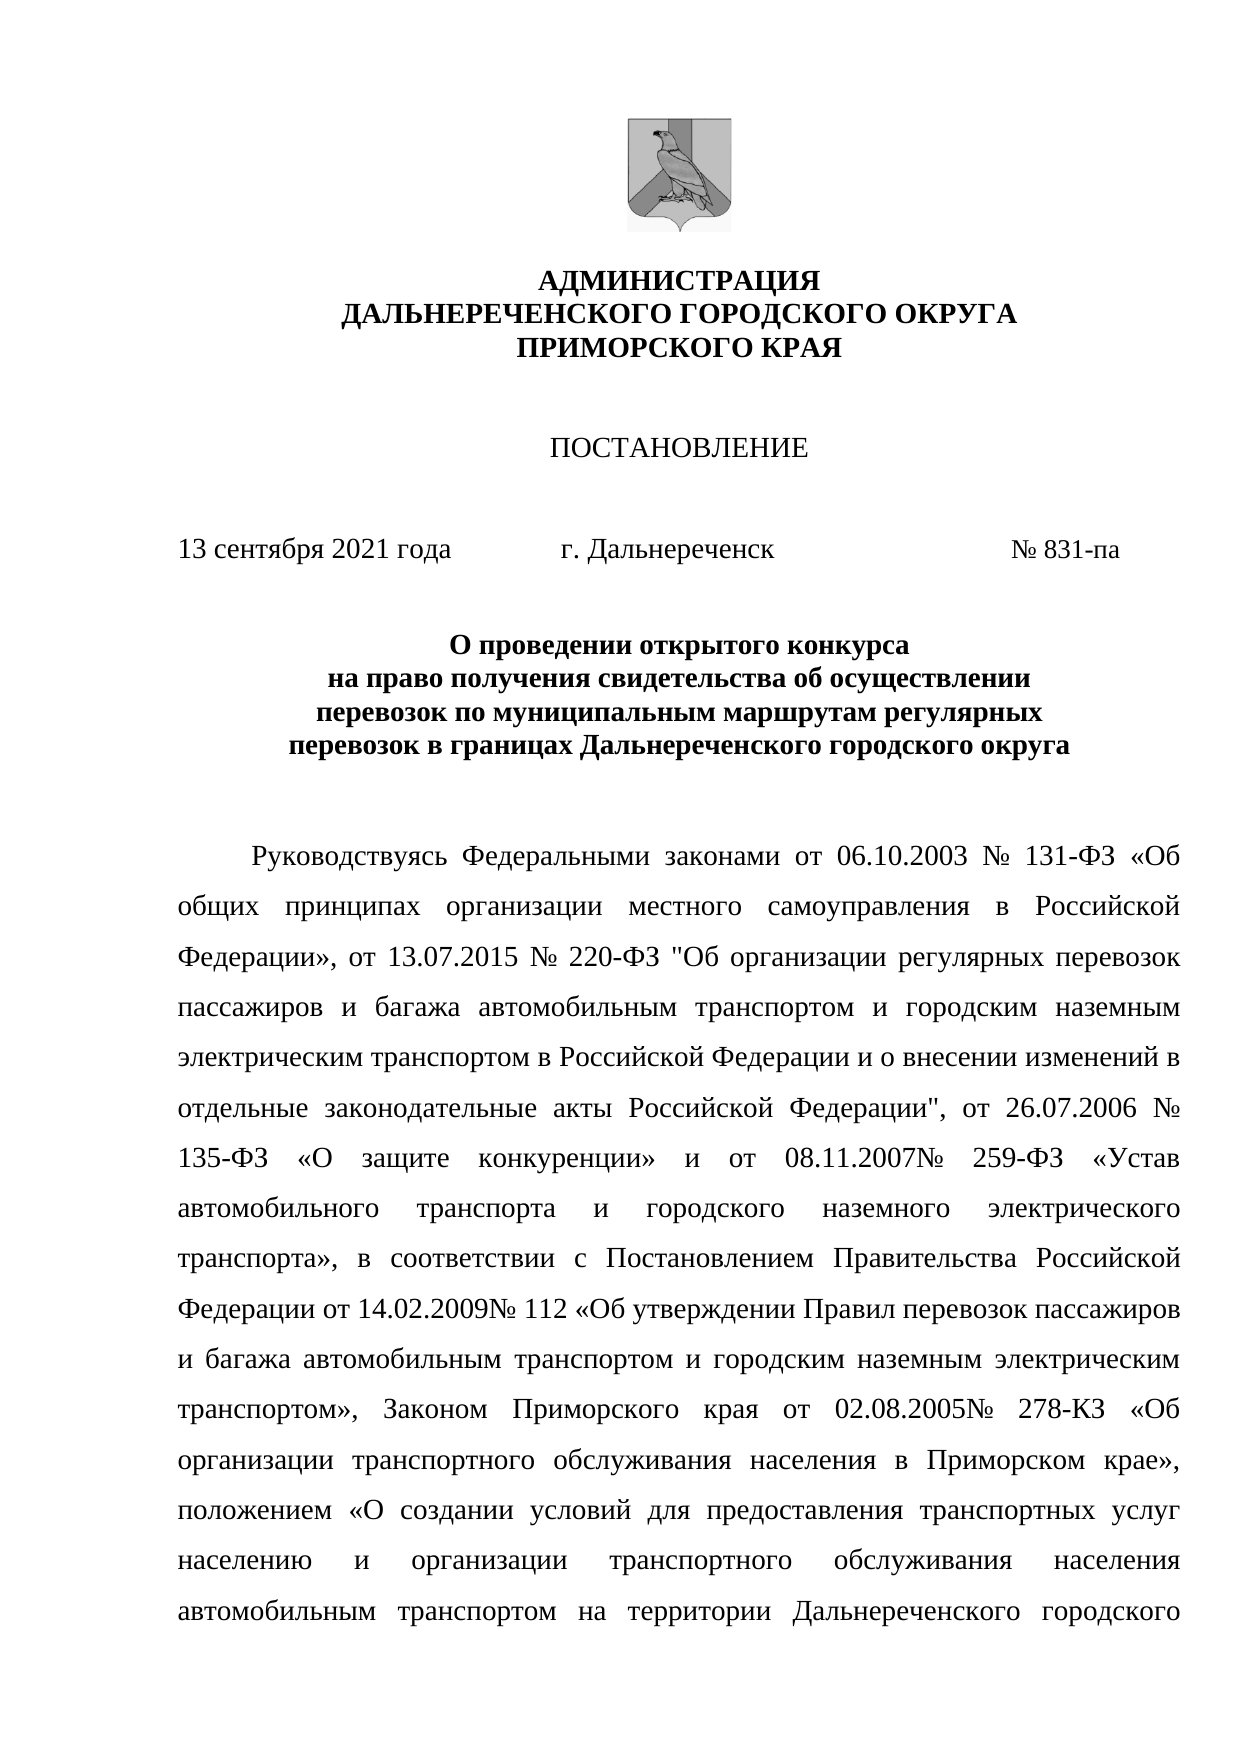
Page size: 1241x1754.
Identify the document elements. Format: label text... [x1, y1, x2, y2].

text на право получения свидетельства об осуществлении [177, 660, 1181, 694]
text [177, 838, 1181, 1626]
picture [627, 118, 732, 232]
text ПРИМОРСКОГО КРАЯ [177, 330, 1181, 363]
text ДАЛЬНЕРЕЧЕНСКОГО ГОРОДСКОГО ОКРУГА [177, 296, 1181, 330]
text перевозок в границах Дальнереченского городского округа [177, 727, 1181, 761]
text ПОСТАНОВЛЕНИЕ [177, 430, 1181, 464]
text О проведении открытого конкурса [177, 627, 1181, 660]
text перевозок по муниципальным маршрутам регулярных [177, 694, 1181, 727]
text 13 сентября 2021 года г. Дальнереченск № 831-па [177, 531, 1181, 564]
text АДМИНИСТРАЦИЯ [177, 263, 1181, 296]
